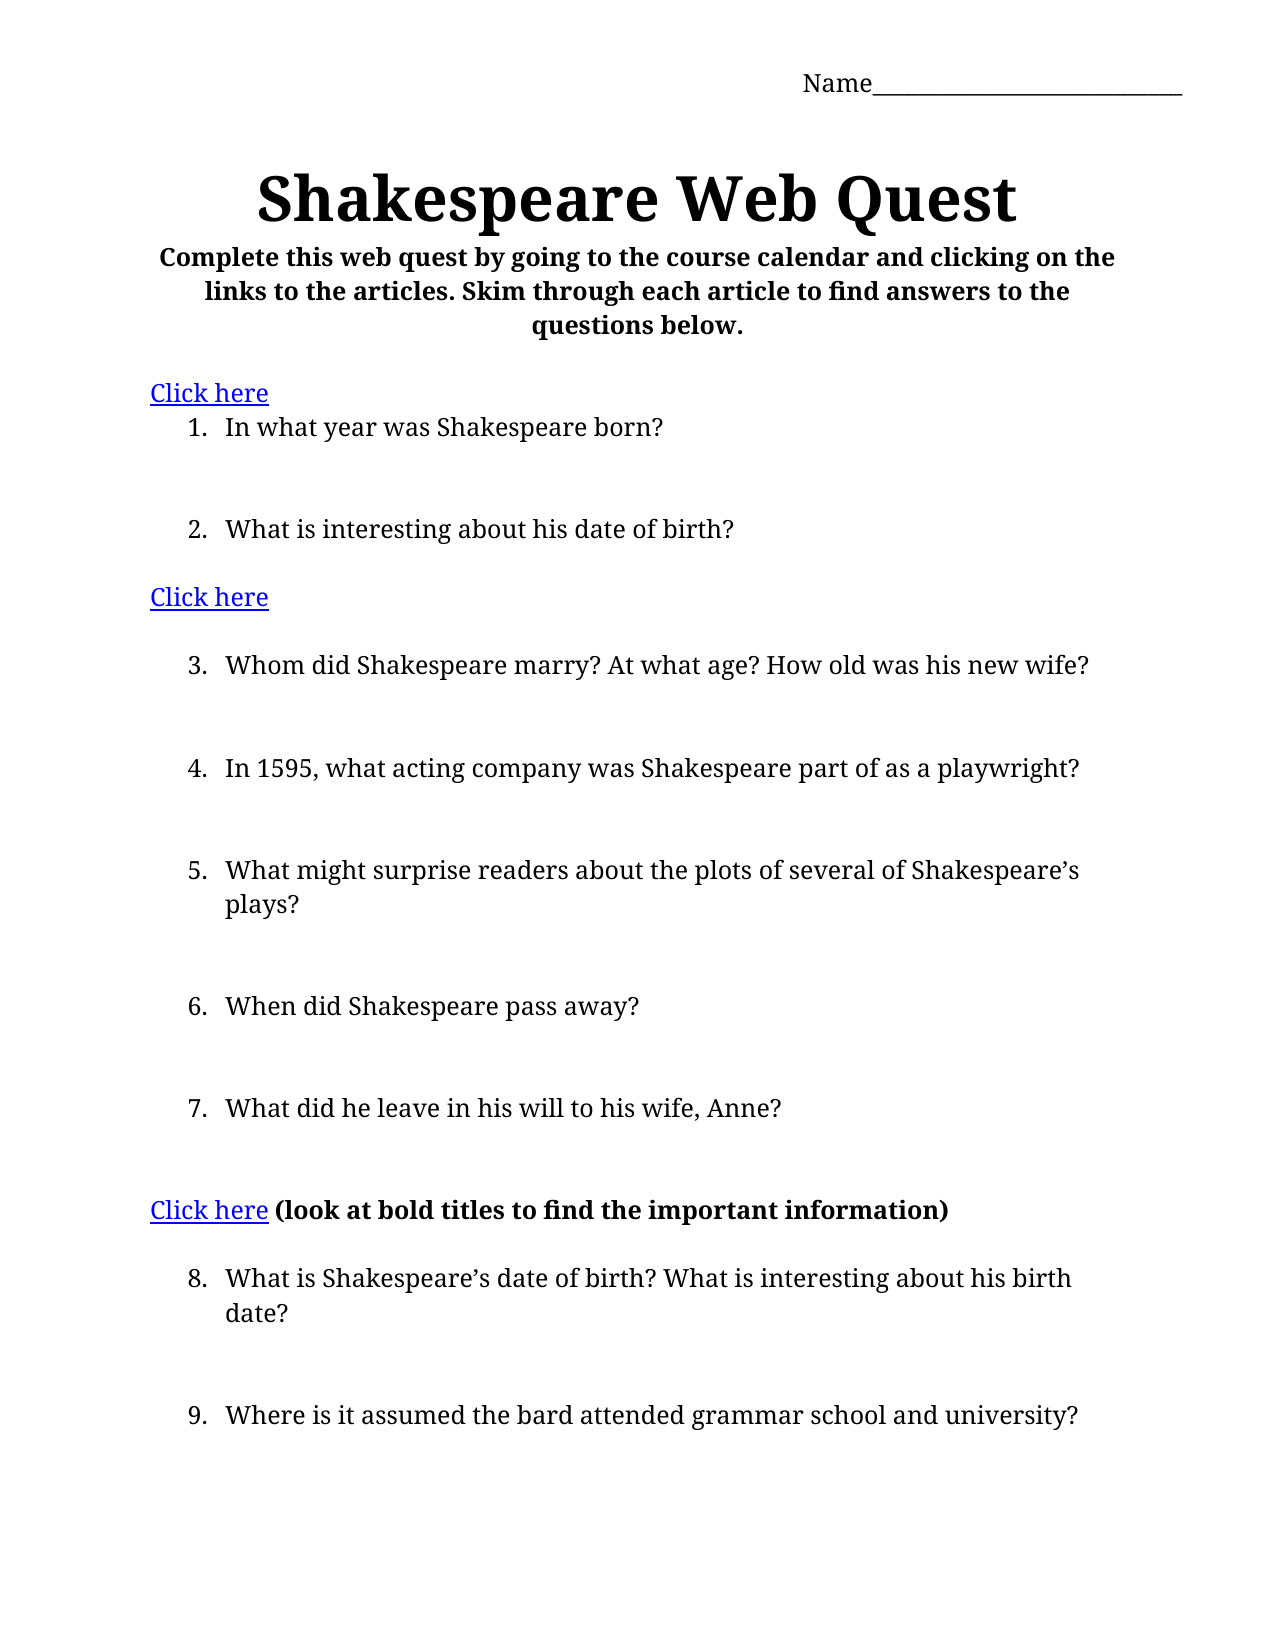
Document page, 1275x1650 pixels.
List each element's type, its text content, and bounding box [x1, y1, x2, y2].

list What might surprise readers about the plots of several of Shakespeare’s plays? [187, 852, 1125, 921]
list What is interesting about his date of birth? [187, 512, 1125, 546]
list Where is it assumed the bard attended grammar school and university? [187, 1397, 1125, 1431]
list In what year was Shakespeare born? [187, 409, 1125, 444]
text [150, 1193, 1125, 1227]
text Click here [150, 376, 1125, 409]
list When did Shakespeare pass away? [187, 989, 1125, 1023]
text Complete this web quest by going to the course calendar and clicking on the links to the articles. Skim through each article to find answers to the questions below. [150, 239, 1125, 341]
list In 1595, what acting company was Shakespeare part of as a playwright? [187, 750, 1125, 784]
text Click here [150, 580, 1125, 614]
list What did he leave in his will to his wife, Anne? [187, 1091, 1125, 1125]
text Shakespeare Web Quest [150, 154, 1125, 239]
list Whom did Shakespeare marry? At what age? How old was his new wife? [187, 648, 1125, 682]
list What is Shakespeare’s date of birth? What is interesting about his birth date? [187, 1261, 1125, 1329]
